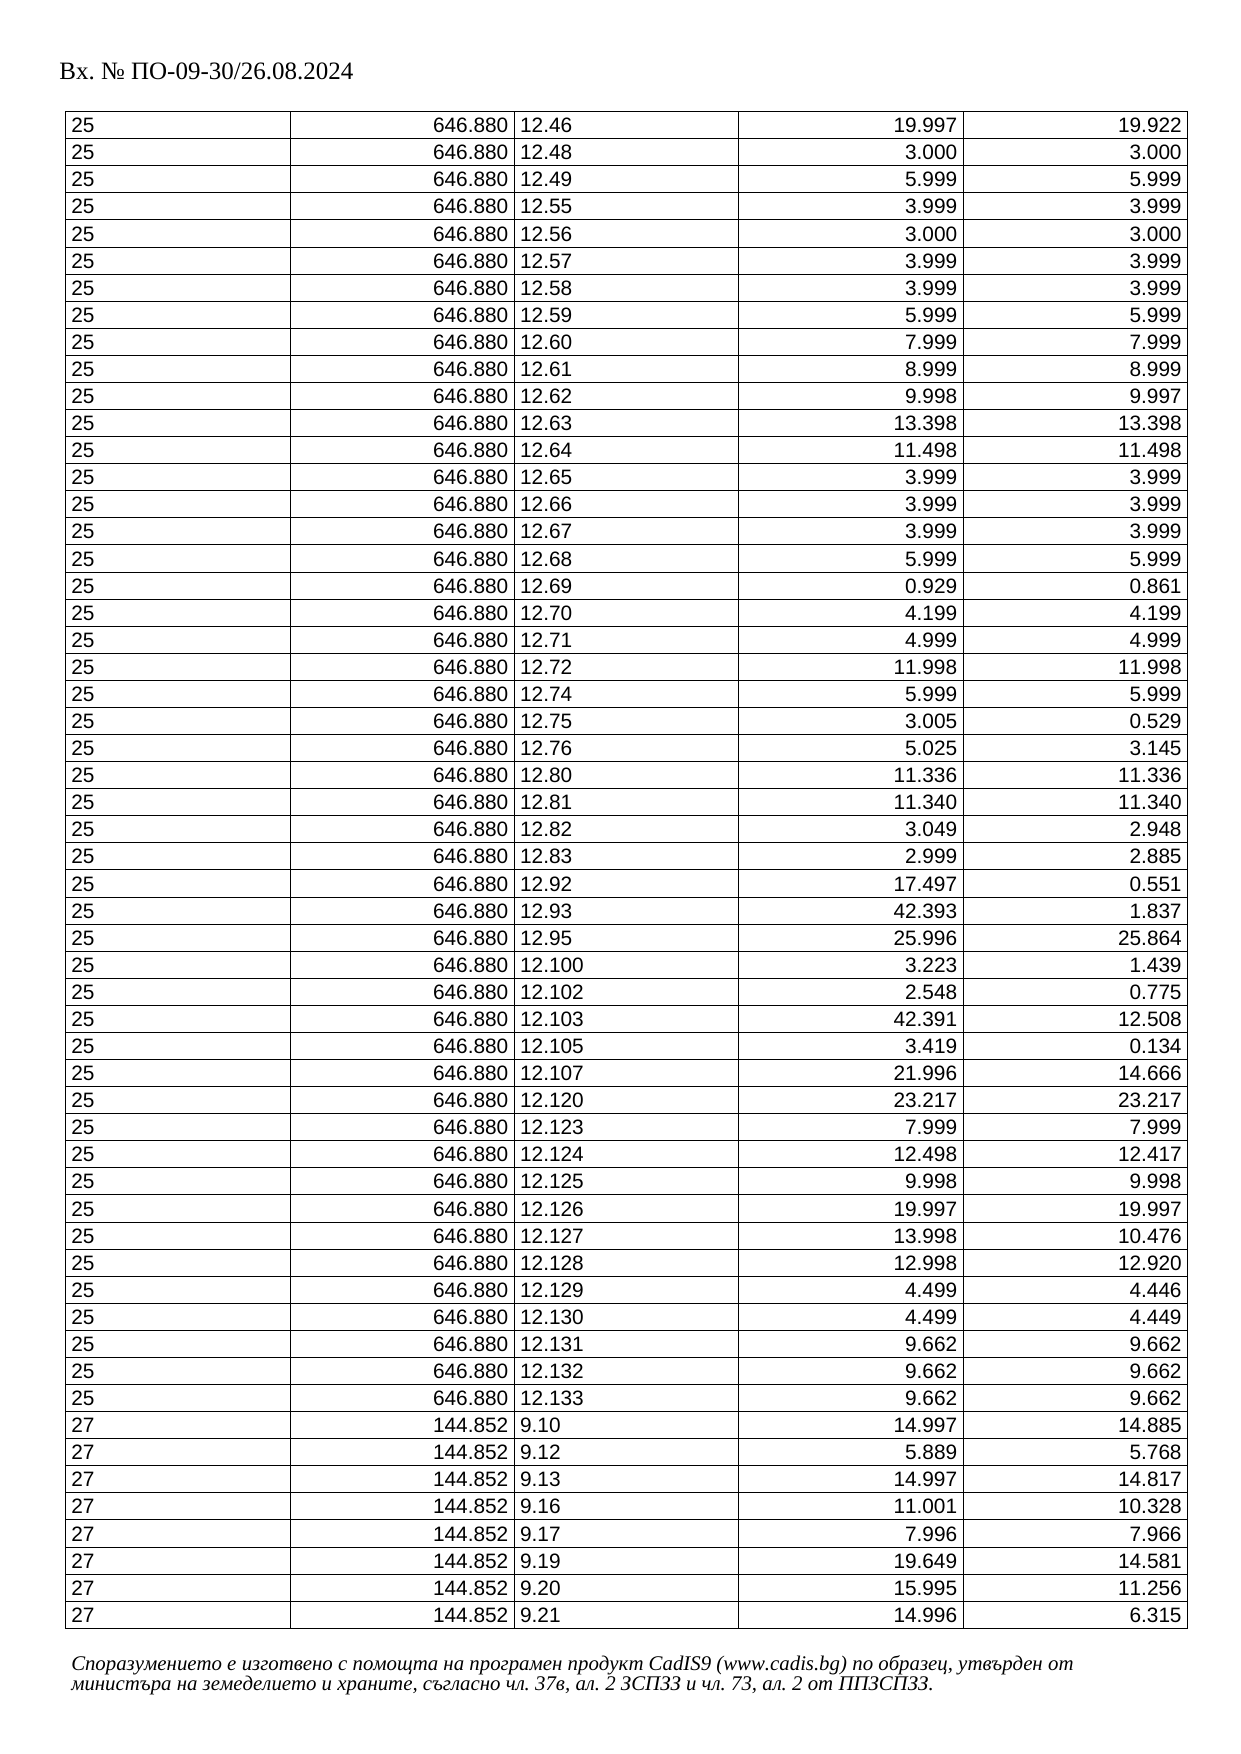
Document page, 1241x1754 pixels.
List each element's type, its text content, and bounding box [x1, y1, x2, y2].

table_cell 646.880 [291, 193, 514, 219]
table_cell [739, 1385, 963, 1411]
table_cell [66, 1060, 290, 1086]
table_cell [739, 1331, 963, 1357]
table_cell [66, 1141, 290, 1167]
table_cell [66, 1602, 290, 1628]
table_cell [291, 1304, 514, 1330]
table_cell 25 [66, 356, 290, 382]
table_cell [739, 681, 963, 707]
table_cell 3.000 [964, 139, 1187, 165]
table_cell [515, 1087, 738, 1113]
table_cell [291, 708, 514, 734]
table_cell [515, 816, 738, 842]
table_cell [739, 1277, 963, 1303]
table_cell 12.55 [515, 193, 738, 219]
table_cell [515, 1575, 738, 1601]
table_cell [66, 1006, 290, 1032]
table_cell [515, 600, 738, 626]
table_cell 25 [66, 193, 290, 219]
table_cell 646.880 [291, 491, 514, 517]
table_cell 25 [66, 112, 290, 138]
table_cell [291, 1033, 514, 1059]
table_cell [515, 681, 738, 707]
table_cell 3.999 [964, 275, 1187, 301]
table_cell 3.999 [739, 193, 963, 219]
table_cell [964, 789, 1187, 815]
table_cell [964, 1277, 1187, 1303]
table_cell 7.999 [739, 329, 963, 355]
table_cell 646.880 [291, 302, 514, 328]
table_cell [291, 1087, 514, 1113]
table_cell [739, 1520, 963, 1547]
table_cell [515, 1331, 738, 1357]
table_cell 13.398 [964, 410, 1187, 436]
table_cell 7.999 [964, 329, 1187, 355]
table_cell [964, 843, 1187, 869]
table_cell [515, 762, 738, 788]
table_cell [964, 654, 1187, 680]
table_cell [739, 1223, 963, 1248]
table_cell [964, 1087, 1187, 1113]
table_cell 646.880 [291, 220, 514, 246]
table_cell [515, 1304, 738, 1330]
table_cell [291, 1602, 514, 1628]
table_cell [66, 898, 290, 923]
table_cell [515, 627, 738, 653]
table_cell 646.880 [291, 573, 514, 598]
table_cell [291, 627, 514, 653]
table_cell 3.999 [739, 518, 963, 544]
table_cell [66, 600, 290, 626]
table_cell 5.999 [964, 166, 1187, 192]
table_cell 12.58 [515, 275, 738, 301]
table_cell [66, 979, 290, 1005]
table_cell 12.49 [515, 166, 738, 192]
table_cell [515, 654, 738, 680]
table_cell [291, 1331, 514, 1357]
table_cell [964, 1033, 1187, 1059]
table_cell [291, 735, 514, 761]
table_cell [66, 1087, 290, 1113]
table_cell 25 [66, 275, 290, 301]
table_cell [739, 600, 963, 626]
table_cell 25 [66, 545, 290, 571]
table_cell 3.999 [739, 491, 963, 517]
table_cell 12.57 [515, 248, 738, 273]
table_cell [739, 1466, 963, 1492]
table_cell 3.999 [739, 464, 963, 490]
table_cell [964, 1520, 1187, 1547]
table_cell 5.999 [964, 545, 1187, 571]
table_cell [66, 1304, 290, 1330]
table_cell 19.922 [964, 112, 1187, 138]
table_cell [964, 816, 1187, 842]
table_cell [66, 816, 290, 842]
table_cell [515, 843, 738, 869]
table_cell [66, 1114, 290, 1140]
table_cell 25 [66, 491, 290, 517]
table_cell 9.998 [739, 383, 963, 409]
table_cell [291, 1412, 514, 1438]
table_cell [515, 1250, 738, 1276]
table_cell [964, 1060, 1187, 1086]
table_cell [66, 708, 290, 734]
table_cell 646.880 [291, 410, 514, 436]
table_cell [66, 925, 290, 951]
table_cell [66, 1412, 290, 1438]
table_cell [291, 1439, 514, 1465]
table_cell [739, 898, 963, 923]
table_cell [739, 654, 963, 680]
table_cell 25 [66, 573, 290, 598]
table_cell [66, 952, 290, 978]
table_cell 25 [66, 302, 290, 328]
table_cell 12.60 [515, 329, 738, 355]
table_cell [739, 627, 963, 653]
table_cell 646.880 [291, 545, 514, 571]
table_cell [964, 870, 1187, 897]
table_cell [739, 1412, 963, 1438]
table_cell 12.61 [515, 356, 738, 382]
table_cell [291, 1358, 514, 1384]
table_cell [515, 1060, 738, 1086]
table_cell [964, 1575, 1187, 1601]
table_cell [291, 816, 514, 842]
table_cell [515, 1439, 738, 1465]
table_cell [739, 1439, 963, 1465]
table_cell 3.999 [964, 464, 1187, 490]
table_cell 3.999 [964, 491, 1187, 517]
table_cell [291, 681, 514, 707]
table_cell 8.999 [964, 356, 1187, 382]
table_cell 9.997 [964, 383, 1187, 409]
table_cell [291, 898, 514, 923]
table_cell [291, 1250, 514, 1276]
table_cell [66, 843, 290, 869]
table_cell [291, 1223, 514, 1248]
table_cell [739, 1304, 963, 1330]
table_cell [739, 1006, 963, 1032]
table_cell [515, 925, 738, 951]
table_cell 5.999 [739, 545, 963, 571]
table_cell 25 [66, 220, 290, 246]
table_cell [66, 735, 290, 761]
table_cell 25 [66, 166, 290, 192]
table_cell 25 [66, 518, 290, 544]
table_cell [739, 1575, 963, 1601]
table_cell 3.000 [739, 139, 963, 165]
table_cell 12.62 [515, 383, 738, 409]
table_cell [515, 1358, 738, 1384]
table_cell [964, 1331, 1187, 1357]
table_cell 12.66 [515, 491, 738, 517]
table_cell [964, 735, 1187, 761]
table_cell 0.861 [964, 573, 1187, 598]
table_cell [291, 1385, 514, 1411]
table_cell 25 [66, 437, 290, 463]
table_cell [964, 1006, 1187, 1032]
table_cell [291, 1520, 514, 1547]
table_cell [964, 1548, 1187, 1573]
table_cell 12.56 [515, 220, 738, 246]
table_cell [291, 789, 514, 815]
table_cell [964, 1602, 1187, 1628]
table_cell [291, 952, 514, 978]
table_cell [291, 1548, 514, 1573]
table_cell 12.65 [515, 464, 738, 490]
table_cell 3.999 [964, 248, 1187, 273]
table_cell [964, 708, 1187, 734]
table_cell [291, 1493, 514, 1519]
table_cell 646.880 [291, 275, 514, 301]
table_cell 25 [66, 139, 290, 165]
table_cell 25 [66, 248, 290, 273]
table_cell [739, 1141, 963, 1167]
table_cell 3.000 [739, 220, 963, 246]
table_cell 3.999 [964, 193, 1187, 219]
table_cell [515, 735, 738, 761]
table_cell 5.999 [739, 302, 963, 328]
table_cell 3.000 [964, 220, 1187, 246]
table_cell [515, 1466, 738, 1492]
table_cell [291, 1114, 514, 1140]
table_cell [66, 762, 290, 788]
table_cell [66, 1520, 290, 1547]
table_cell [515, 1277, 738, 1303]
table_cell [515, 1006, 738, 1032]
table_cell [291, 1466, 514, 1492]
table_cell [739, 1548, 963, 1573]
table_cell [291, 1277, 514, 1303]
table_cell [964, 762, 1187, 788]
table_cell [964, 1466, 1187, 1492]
table_cell 646.880 [291, 383, 514, 409]
table_cell 25 [66, 464, 290, 490]
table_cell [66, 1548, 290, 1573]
table_cell 3.999 [739, 248, 963, 273]
table_cell 646.880 [291, 518, 514, 544]
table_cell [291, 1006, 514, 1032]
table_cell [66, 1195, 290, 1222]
table_cell 5.999 [739, 166, 963, 192]
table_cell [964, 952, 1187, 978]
table_cell 11.498 [739, 437, 963, 463]
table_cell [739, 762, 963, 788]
table_cell 19.997 [739, 112, 963, 138]
table_cell 646.880 [291, 112, 514, 138]
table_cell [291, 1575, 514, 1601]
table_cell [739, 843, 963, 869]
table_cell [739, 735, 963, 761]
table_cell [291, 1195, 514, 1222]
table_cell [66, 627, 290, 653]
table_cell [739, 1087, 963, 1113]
table_cell 646.880 [291, 166, 514, 192]
table_cell 646.880 [291, 464, 514, 490]
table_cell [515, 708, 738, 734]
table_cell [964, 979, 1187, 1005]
table_cell 646.880 [291, 248, 514, 273]
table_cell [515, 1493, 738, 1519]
table_cell 12.68 [515, 545, 738, 571]
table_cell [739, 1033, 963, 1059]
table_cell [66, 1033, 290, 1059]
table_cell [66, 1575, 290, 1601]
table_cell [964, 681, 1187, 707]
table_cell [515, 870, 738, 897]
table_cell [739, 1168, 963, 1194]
table_cell 25 [66, 329, 290, 355]
table_cell 646.880 [291, 356, 514, 382]
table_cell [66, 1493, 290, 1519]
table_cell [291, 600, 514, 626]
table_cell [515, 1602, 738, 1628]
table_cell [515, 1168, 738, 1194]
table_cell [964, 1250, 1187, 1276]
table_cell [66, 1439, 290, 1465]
table_cell 25 [66, 410, 290, 436]
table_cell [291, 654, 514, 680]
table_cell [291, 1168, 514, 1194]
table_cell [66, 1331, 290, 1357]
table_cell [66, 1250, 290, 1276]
table_cell 646.880 [291, 139, 514, 165]
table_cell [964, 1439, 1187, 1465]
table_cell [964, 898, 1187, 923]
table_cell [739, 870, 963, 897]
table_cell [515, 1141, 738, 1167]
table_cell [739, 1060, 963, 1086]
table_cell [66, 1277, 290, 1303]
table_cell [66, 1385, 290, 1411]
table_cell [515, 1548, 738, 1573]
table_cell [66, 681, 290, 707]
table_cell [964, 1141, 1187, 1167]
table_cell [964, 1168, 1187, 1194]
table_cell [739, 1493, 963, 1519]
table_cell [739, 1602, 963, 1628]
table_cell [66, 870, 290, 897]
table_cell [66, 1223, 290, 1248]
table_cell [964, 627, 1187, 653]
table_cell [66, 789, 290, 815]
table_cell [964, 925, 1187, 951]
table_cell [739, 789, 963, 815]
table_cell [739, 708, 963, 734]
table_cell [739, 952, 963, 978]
table_cell 12.64 [515, 437, 738, 463]
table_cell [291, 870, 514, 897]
table_cell 12.67 [515, 518, 738, 544]
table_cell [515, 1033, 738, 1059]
table_cell 3.999 [964, 518, 1187, 544]
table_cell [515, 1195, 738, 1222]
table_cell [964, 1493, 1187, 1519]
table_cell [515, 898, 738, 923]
table_cell 5.999 [964, 302, 1187, 328]
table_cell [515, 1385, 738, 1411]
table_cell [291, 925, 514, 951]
table_cell 646.880 [291, 437, 514, 463]
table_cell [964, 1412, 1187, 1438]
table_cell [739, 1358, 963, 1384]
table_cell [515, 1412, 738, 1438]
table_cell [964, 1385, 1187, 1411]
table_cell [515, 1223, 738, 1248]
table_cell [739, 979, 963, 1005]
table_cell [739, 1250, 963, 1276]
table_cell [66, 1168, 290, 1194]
table_cell 13.398 [739, 410, 963, 436]
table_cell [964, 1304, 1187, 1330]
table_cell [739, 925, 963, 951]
table_cell 12.63 [515, 410, 738, 436]
table_cell 12.69 [515, 573, 738, 598]
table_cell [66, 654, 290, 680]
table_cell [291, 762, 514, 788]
table_cell 11.498 [964, 437, 1187, 463]
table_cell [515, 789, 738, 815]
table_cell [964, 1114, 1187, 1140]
table_cell 8.999 [739, 356, 963, 382]
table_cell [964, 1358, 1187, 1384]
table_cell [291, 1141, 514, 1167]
table_cell 12.48 [515, 139, 738, 165]
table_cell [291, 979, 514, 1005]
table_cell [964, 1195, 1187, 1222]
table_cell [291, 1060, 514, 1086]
table_cell 3.999 [739, 275, 963, 301]
table_cell 12.46 [515, 112, 738, 138]
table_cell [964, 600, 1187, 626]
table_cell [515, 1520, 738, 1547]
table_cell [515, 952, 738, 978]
table_cell 0.929 [739, 573, 963, 598]
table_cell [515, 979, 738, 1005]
table_cell 646.880 [291, 329, 514, 355]
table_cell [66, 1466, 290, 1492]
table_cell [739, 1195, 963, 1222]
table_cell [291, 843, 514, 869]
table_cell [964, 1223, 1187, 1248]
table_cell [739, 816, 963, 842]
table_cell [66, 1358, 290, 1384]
table_cell 25 [66, 383, 290, 409]
table_cell 12.59 [515, 302, 738, 328]
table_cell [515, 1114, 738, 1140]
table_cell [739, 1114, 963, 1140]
